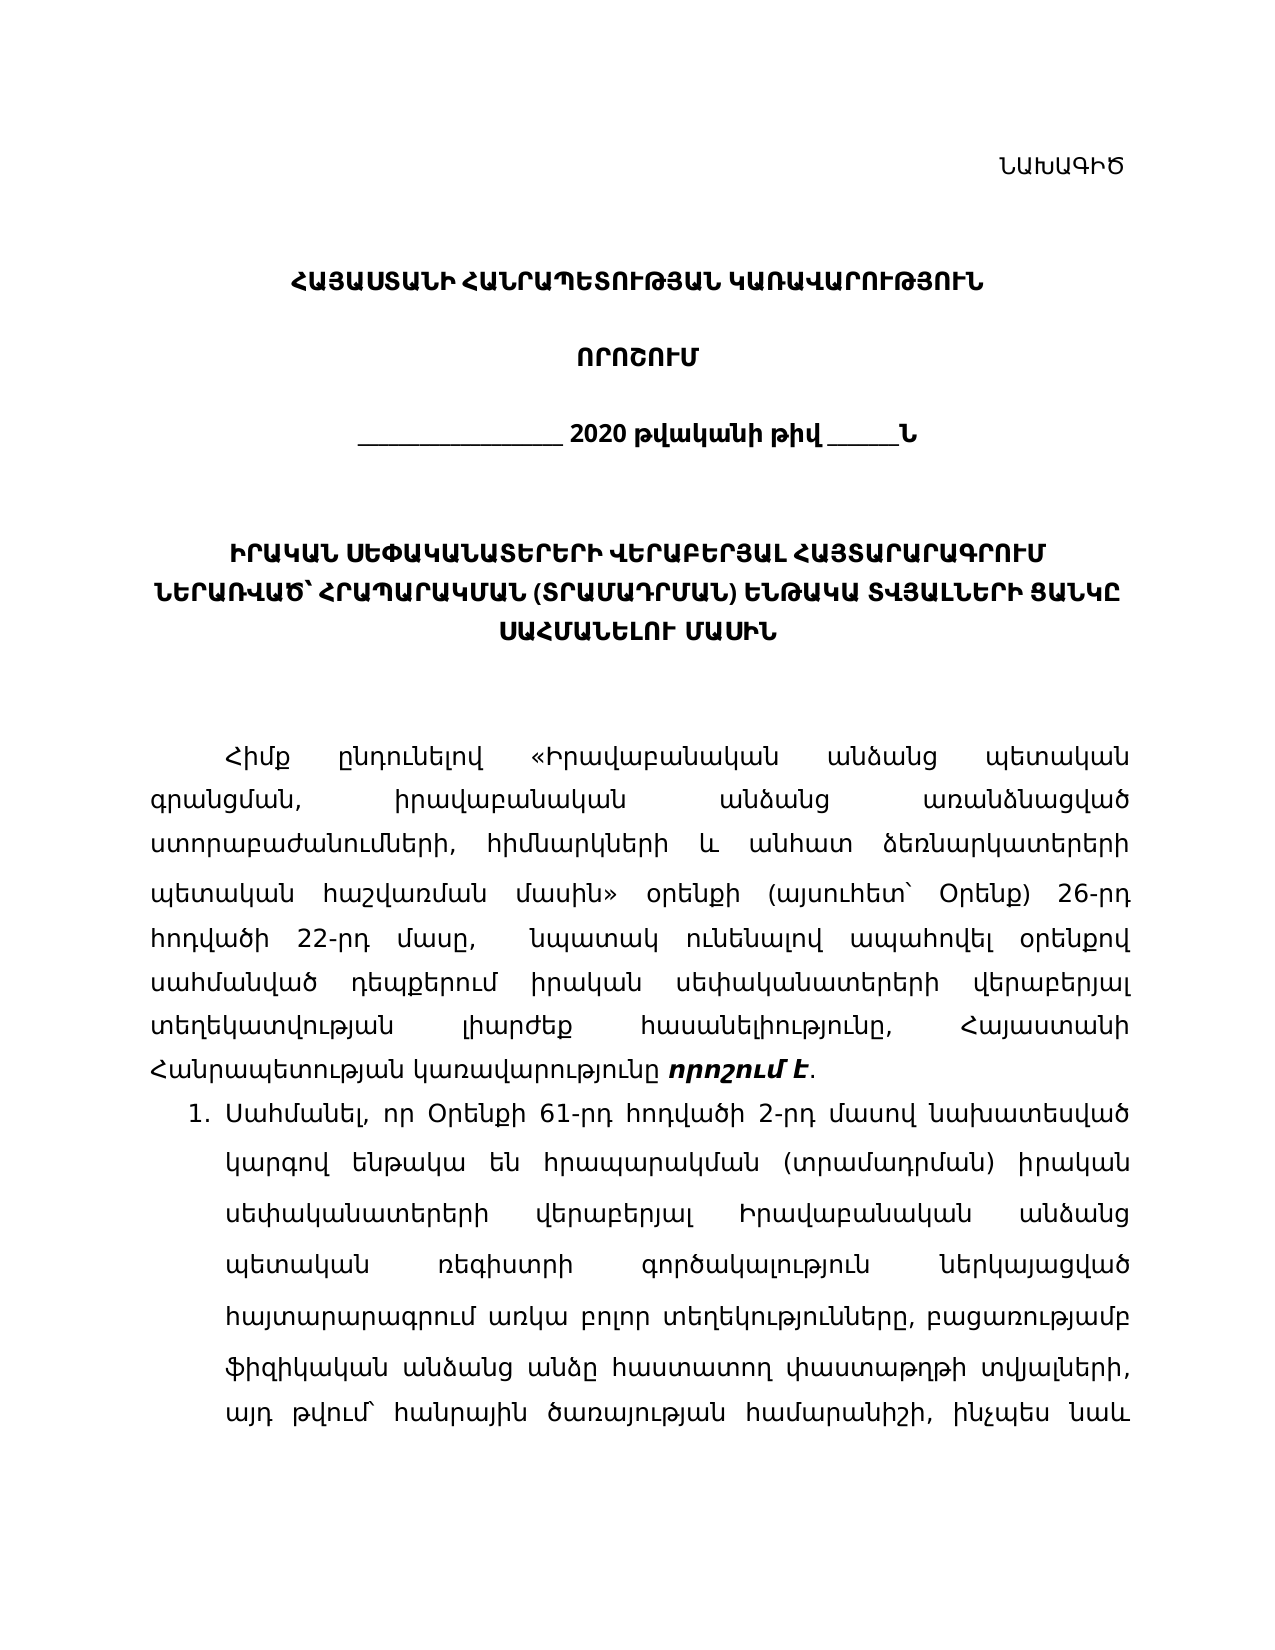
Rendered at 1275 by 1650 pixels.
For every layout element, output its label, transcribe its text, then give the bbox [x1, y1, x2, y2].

text ՀԱՅԱՍՏԱՆԻ ՀԱՆՐԱՊԵՏՈՒԹՅԱՆ ԿԱՌԱՎԱՐՈՒԹՅՈՒՆ [150, 263, 1125, 298]
text ՆԱԽԱԳԻԾ [150, 150, 1125, 181]
text ԻՐԱԿԱՆ ՍԵՓԱԿԱՆԱՏԵՐԵՐԻ ՎԵՐԱԲԵՐՅԱԼ ՀԱՅՏԱՐԱՐԱԳՐՈՒՄ ՆԵՐԱՌՎԱԾ՝ ՀՐԱՊԱՐԱԿՄԱՆ (ՏՐԱՄԱԴՐՄԱՆ) ԵՆԹԱԿԱ ՏՎՅԱԼՆԵՐԻ ՑԱՆԿԸ ՍԱՀՄԱՆԵԼՈՒ ՄԱՍԻՆ [150, 536, 1125, 648]
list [187, 1099, 1131, 1427]
text Հիմք ընդունելով «Իրավաբանական անձանց պետական գրանցման, իրավաբանական անձանց առանձնացված ստորաբաժանումների, հիմնարկների և անհատ ձեռնարկատերերի պետական հաշվառման մասին» օրենքի (այսուհետ՝ Օրենք) 26-րդ հոդվածի 22-րդ մասը, նպատակ ունենալով ապահովել օրենքով սահմանված դեպքերում իրական սեփականատերերի վերաբերյալ տեղեկատվության լիարժեք հասանելիությունը, Հայաստանի Հանրապետության կառավարությունը որոշում է. [150, 742, 1131, 1084]
text ՈՐՈՇՈՒՄ [150, 339, 1125, 374]
text ____________________ 2020 թվականի թիվ _______Ն [150, 416, 1125, 450]
